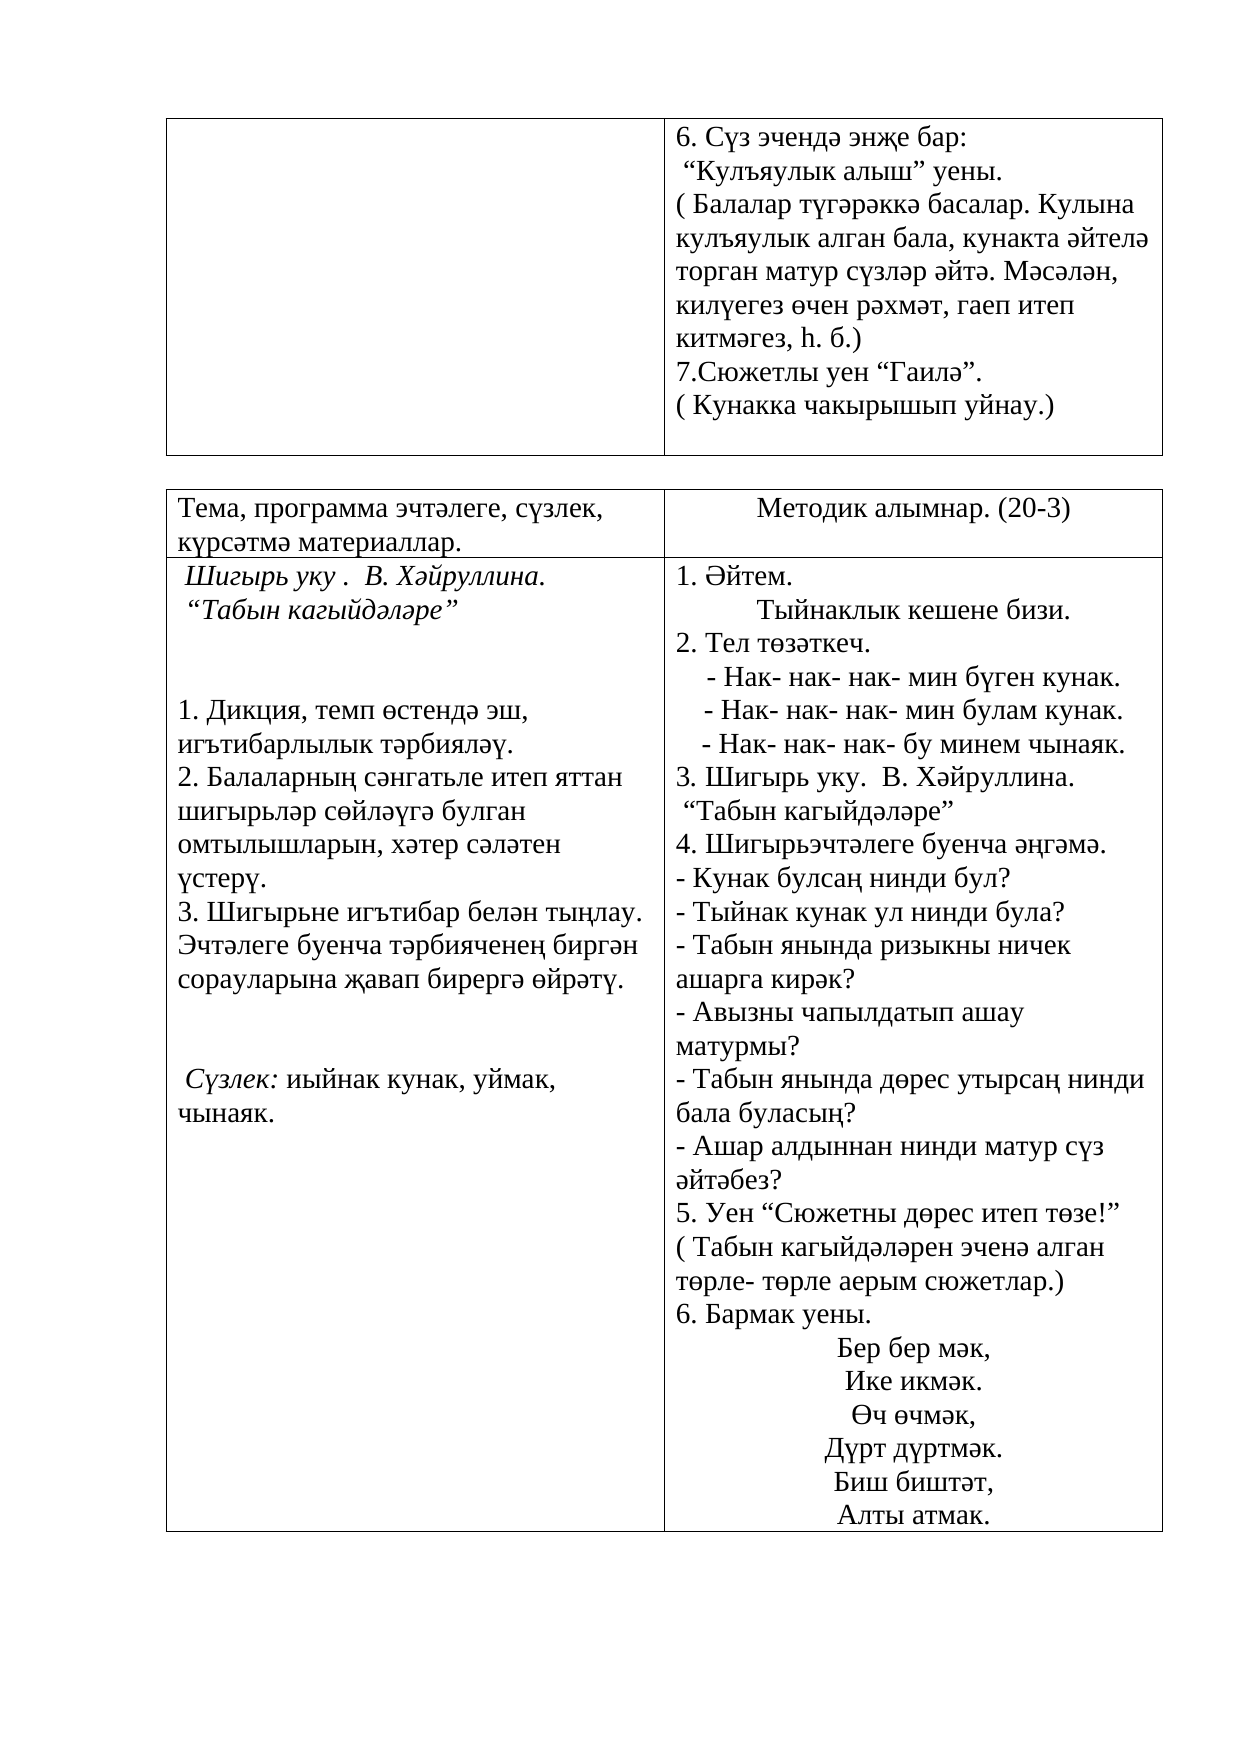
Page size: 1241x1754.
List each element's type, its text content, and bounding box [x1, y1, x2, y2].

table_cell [665, 119, 1162, 454]
table_header Методик алымнар. (20-3) [665, 490, 1162, 557]
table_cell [167, 119, 664, 454]
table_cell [167, 558, 664, 1531]
table_header Тема, программа эчтәлеге, сүзлек, күрсәтмә материаллар. [167, 490, 664, 557]
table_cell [665, 558, 1162, 1531]
